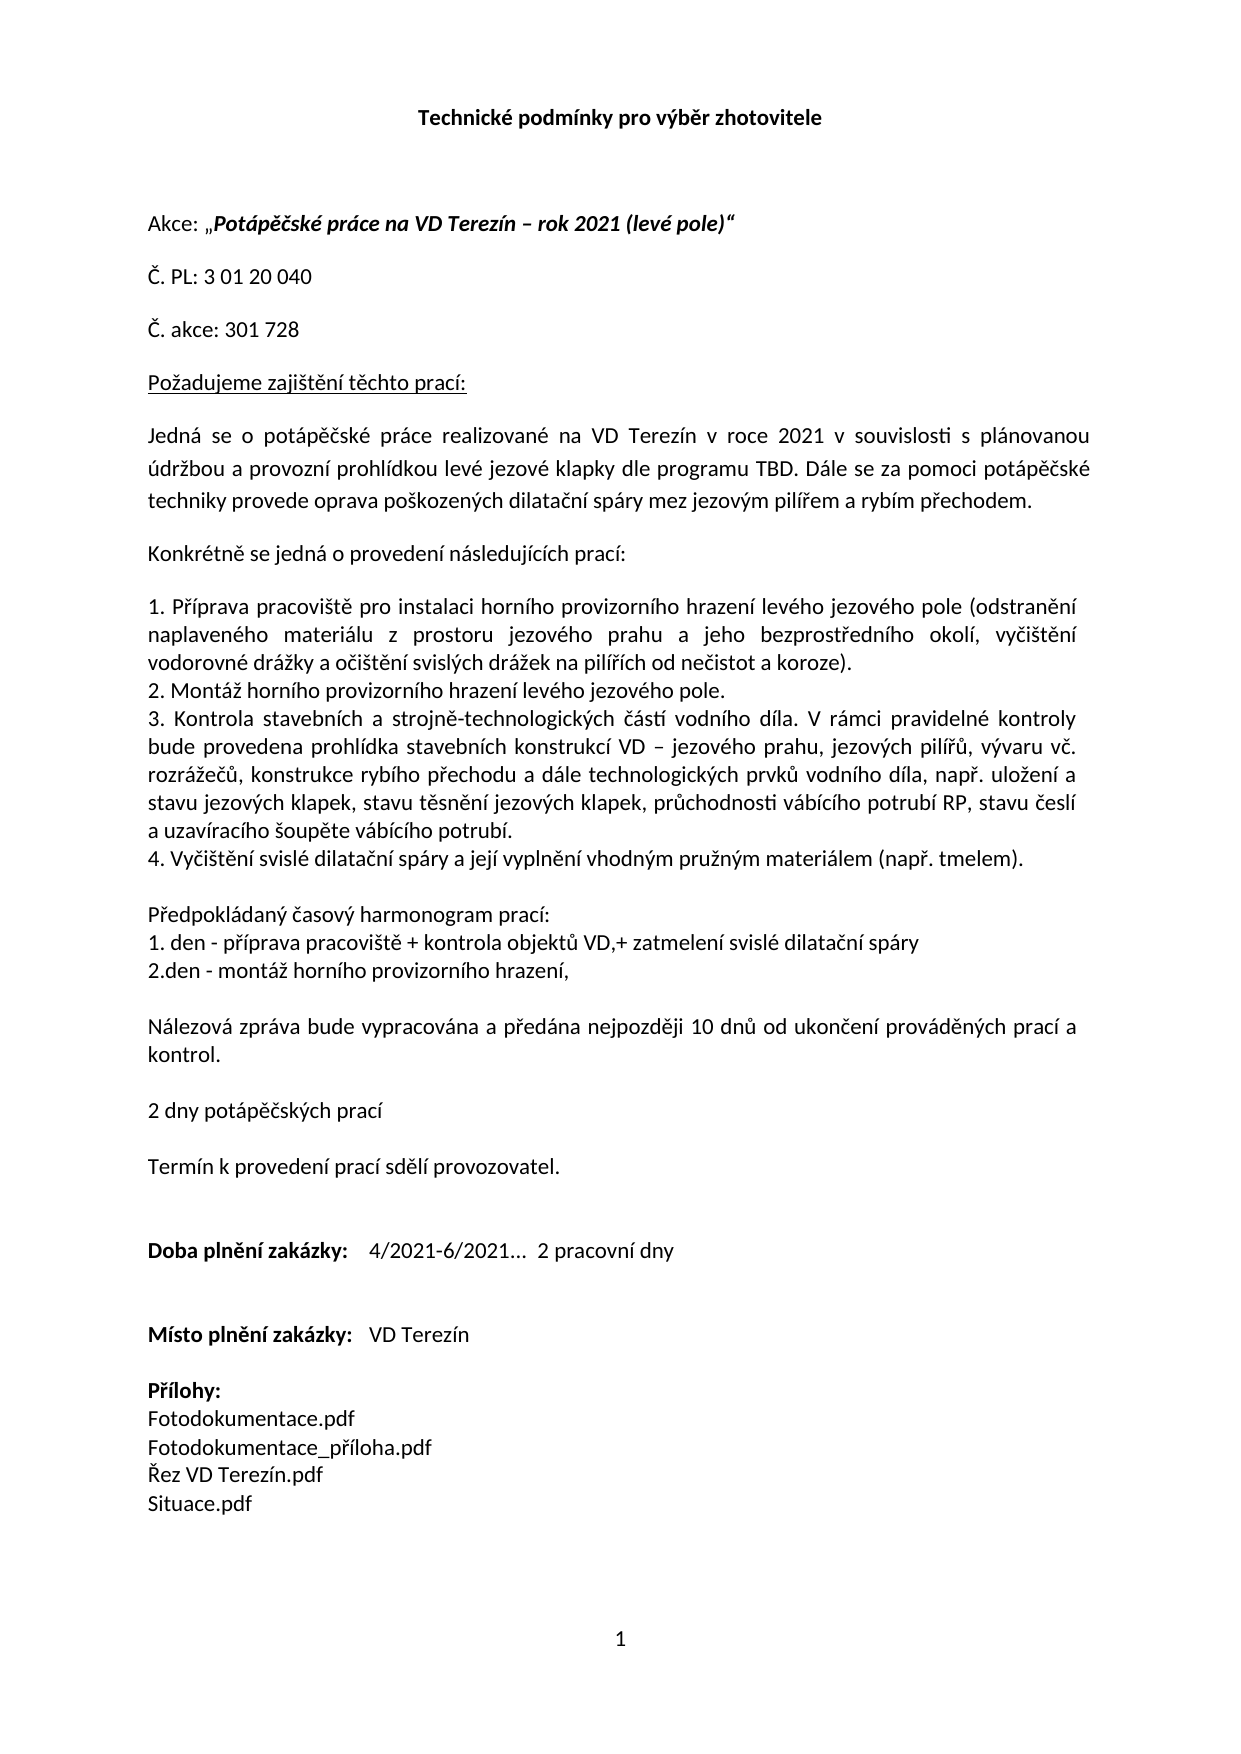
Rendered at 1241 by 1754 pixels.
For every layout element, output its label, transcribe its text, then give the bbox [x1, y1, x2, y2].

text Požadujeme zajištění těchto prací: [148, 368, 1093, 397]
text 2. Montáž horního provizorního hrazení levého jezového pole. [148, 676, 1078, 704]
text Akce: „Potápěčské práce na VD Terezín – rok 2021 (levé pole)“ [148, 209, 1093, 237]
text Místo plnění zakázky: VD Terezín [148, 1321, 1078, 1348]
text Č. PL: 3 01 20 040 [148, 262, 1093, 291]
text Doba plnění zakázky: 4/2021-6/2021... 2 pracovní dny [148, 1236, 1078, 1264]
text Přílohy: [148, 1377, 1078, 1404]
text 2 dny potápěčských prací [148, 1096, 1078, 1124]
text Fotodokumentace_příloha.pdf [148, 1433, 1093, 1461]
text 1. Příprava pracoviště pro instalaci horního provizorního hrazení levého jezového pole (odstranění naplaveného materiálu z prostoru jezového prahu a jeho bezprostředního okolí, vyčištění vodorovné drážky a očištění svislých drážek na pilířích od nečistot a koroze). [148, 592, 1078, 676]
text 2.den - montáž horního provizorního hrazení, [148, 956, 1078, 984]
text Konkrétně se jedná o provedení následujících prací: [148, 539, 1093, 567]
text 1. den - příprava pracoviště + kontrola objektů VD,+ zatmelení svislé dilatační spáry [148, 928, 1078, 956]
text Technické podmínky pro výběr zhotovitele [148, 103, 1093, 131]
text Řez VD Terezín.pdf [148, 1461, 1093, 1489]
text Termín k provedení prací sdělí provozovatel. [148, 1152, 1078, 1180]
text Předpokládaný časový harmonogram prací: [148, 900, 1078, 928]
text Situace.pdf [148, 1489, 1093, 1517]
text Č. akce: 301 728 [148, 316, 1093, 343]
text 3. Kontrola stavebních a strojně-technologických částí vodního díla. V rámci pravidelné kontroly bude provedena prohlídka stavebních konstrukcí VD – jezového prahu, jezových pilířů, vývaru vč. rozrážečů, konstrukce rybího přechodu a dále technologických prvků vodního díla, např. uložení a stavu jezových klapek, stavu těsnění jezových klapek, průchodnosti vábícího potrubí RP, stavu česlí a uzavíracího šoupěte vábícího potrubí. [148, 704, 1078, 844]
text Nálezová zpráva bude vypracována a předána nejpozději 10 dnů od ukončení prováděných prací a kontrol. [148, 1012, 1078, 1068]
text 4. Vyčištění svislé dilatační spáry a její vyplnění vhodným pružným materiálem (např. tmelem). [148, 844, 1078, 872]
text Jedná se o potápěčské práce realizované na VD Terezín v roce 2021 v souvislosti s plánovanou údržbou a provozní prohlídkou levé jezové klapky dle programu TBD. Dále se za pomoci potápěčské techniky provede oprava poškozených dilatační spáry mez jezovým pilířem a rybím přechodem. [148, 422, 1093, 514]
text Fotodokumentace.pdf [148, 1404, 1093, 1433]
